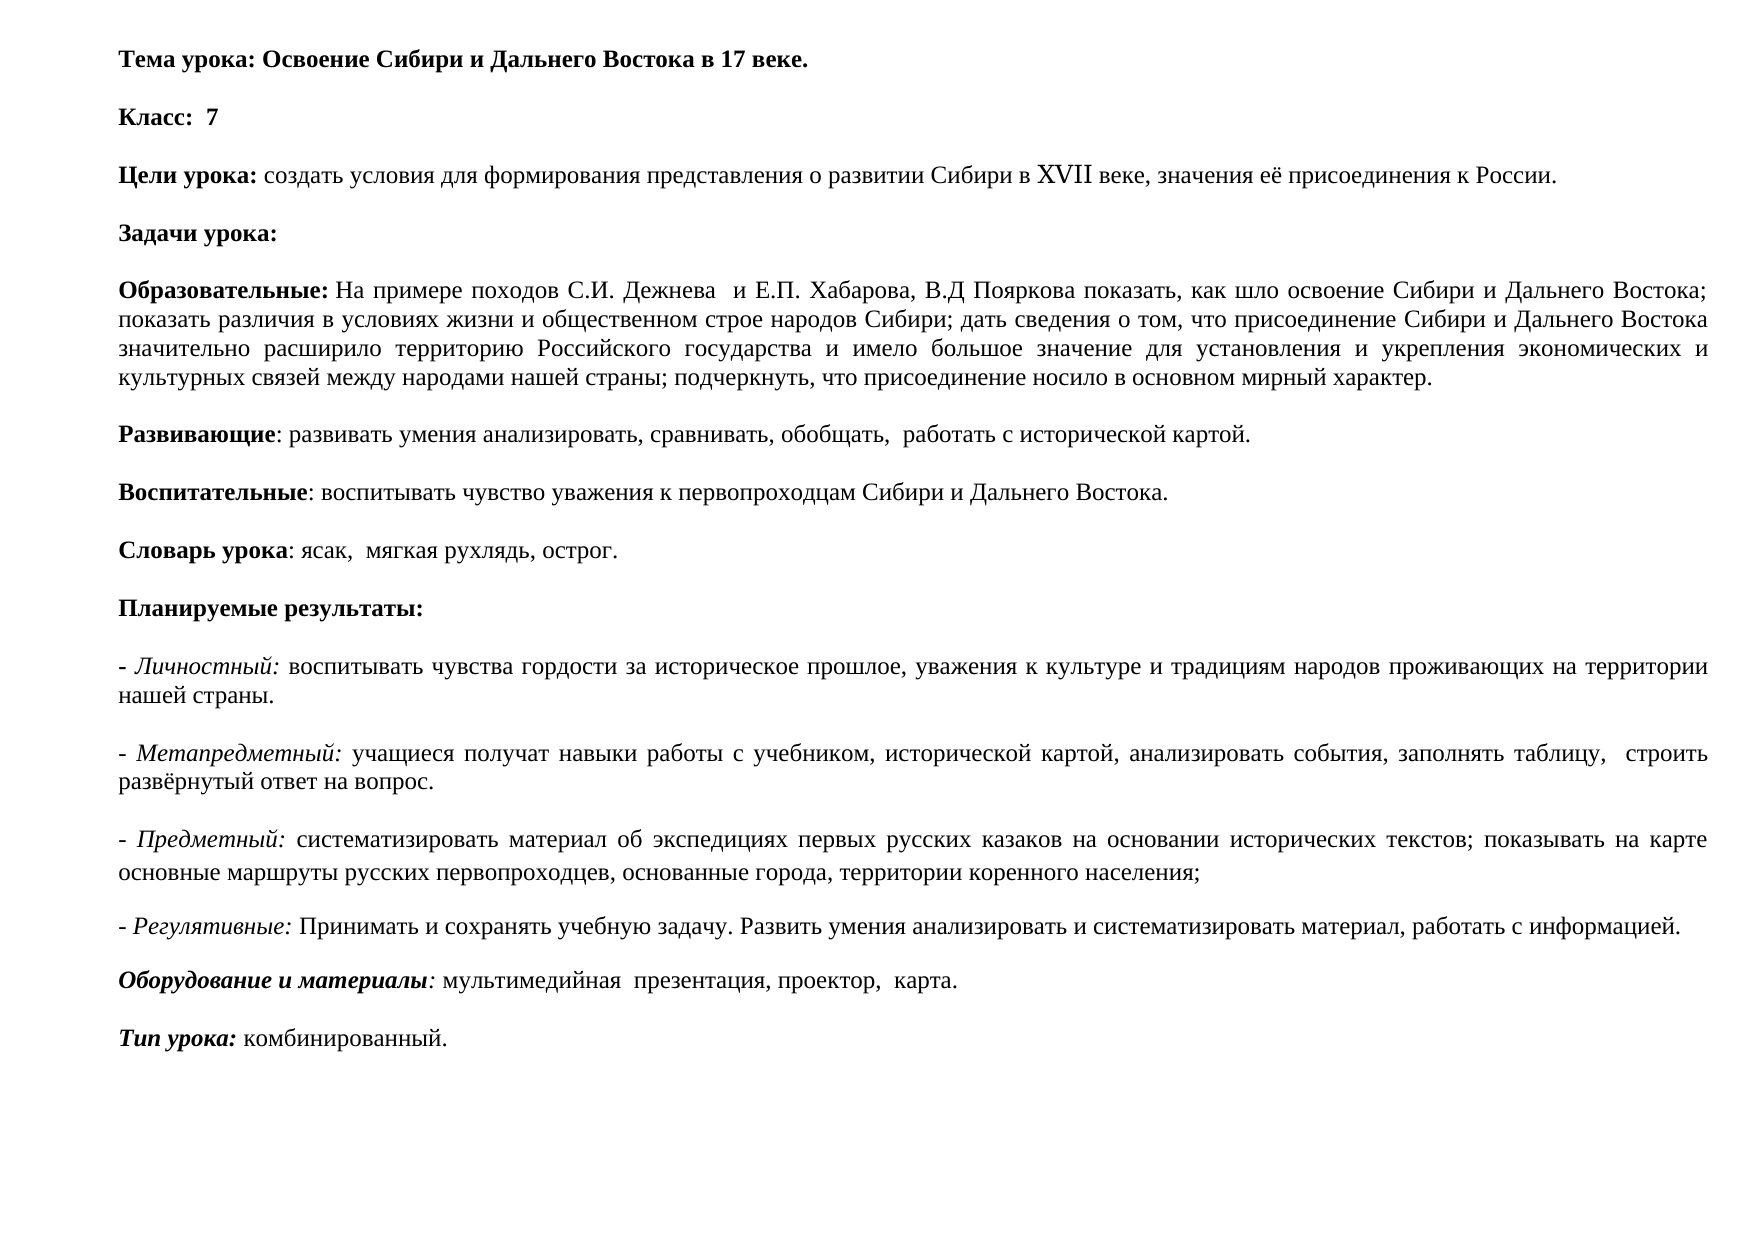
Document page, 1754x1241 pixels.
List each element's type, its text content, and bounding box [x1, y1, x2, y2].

text Планируемые результаты: [118, 593, 1709, 622]
text - Предметный: систематизировать материал об экспедициях первых русских казаков на основании исторических текстов; показывать на карте основные маршруты русских первопроходцев, основанные города, территории коренного населения; [118, 824, 1709, 886]
text Задачи урока: [118, 218, 1709, 247]
text Тема урока: Освоение Сибири и Дальнего Востока в 17 веке. [118, 44, 1709, 73]
text Класс: 7 [118, 102, 1709, 131]
text Образовательные: На примере походов С.И. Дежнева и Е.П. Хабарова, В.Д Пояркова показать, как шло освоение Сибири и Дальнего Востока; показать различия в условиях жизни и общественном строе народов Сибири; дать сведения о том, что присоединение Сибири и Дальнего Востока значительно расширило территорию Российского государства и имело большое значение для установления и укрепления экономических и культурных связей между народами нашей страны; подчеркнуть, что присоединение носило в основном мирный характер. [118, 276, 1709, 391]
text Цели урока: создать условия для формирования представления о развитии Сибири в ⅩⅤⅠⅠ веке, значения её присоединения к России. [118, 160, 1709, 189]
text Тип урока: комбинированный. [118, 1023, 1709, 1051]
text Словарь урока: ясак, мягкая рухлядь, острог. [118, 535, 1709, 564]
text Воспитательные: воспитывать чувство уважения к первопроходцам Сибири и Дальнего Востока. [118, 477, 1709, 506]
text - Метапредметный: учащиеся получат навыки работы с учебником, исторической картой, анализировать события, заполнять таблицу, строить развёрнутый ответ на вопрос. [118, 738, 1709, 795]
text Развивающие: развивать умения анализировать, сравнивать, обобщать, работать с исторической картой. [118, 419, 1709, 448]
text - Личностный: воспитывать чувства гордости за историческое прошлое, уважения к культуре и традициям народов проживающих на территории нашей страны. [118, 651, 1709, 708]
text Оборудование и материалы: мультимедийная презентация, проектор, карта. [118, 965, 1709, 994]
text - Регулятивные: Принимать и сохранять учебную задачу. Развить умения анализировать и систематизировать материал, работать с информацией. [118, 911, 1709, 940]
